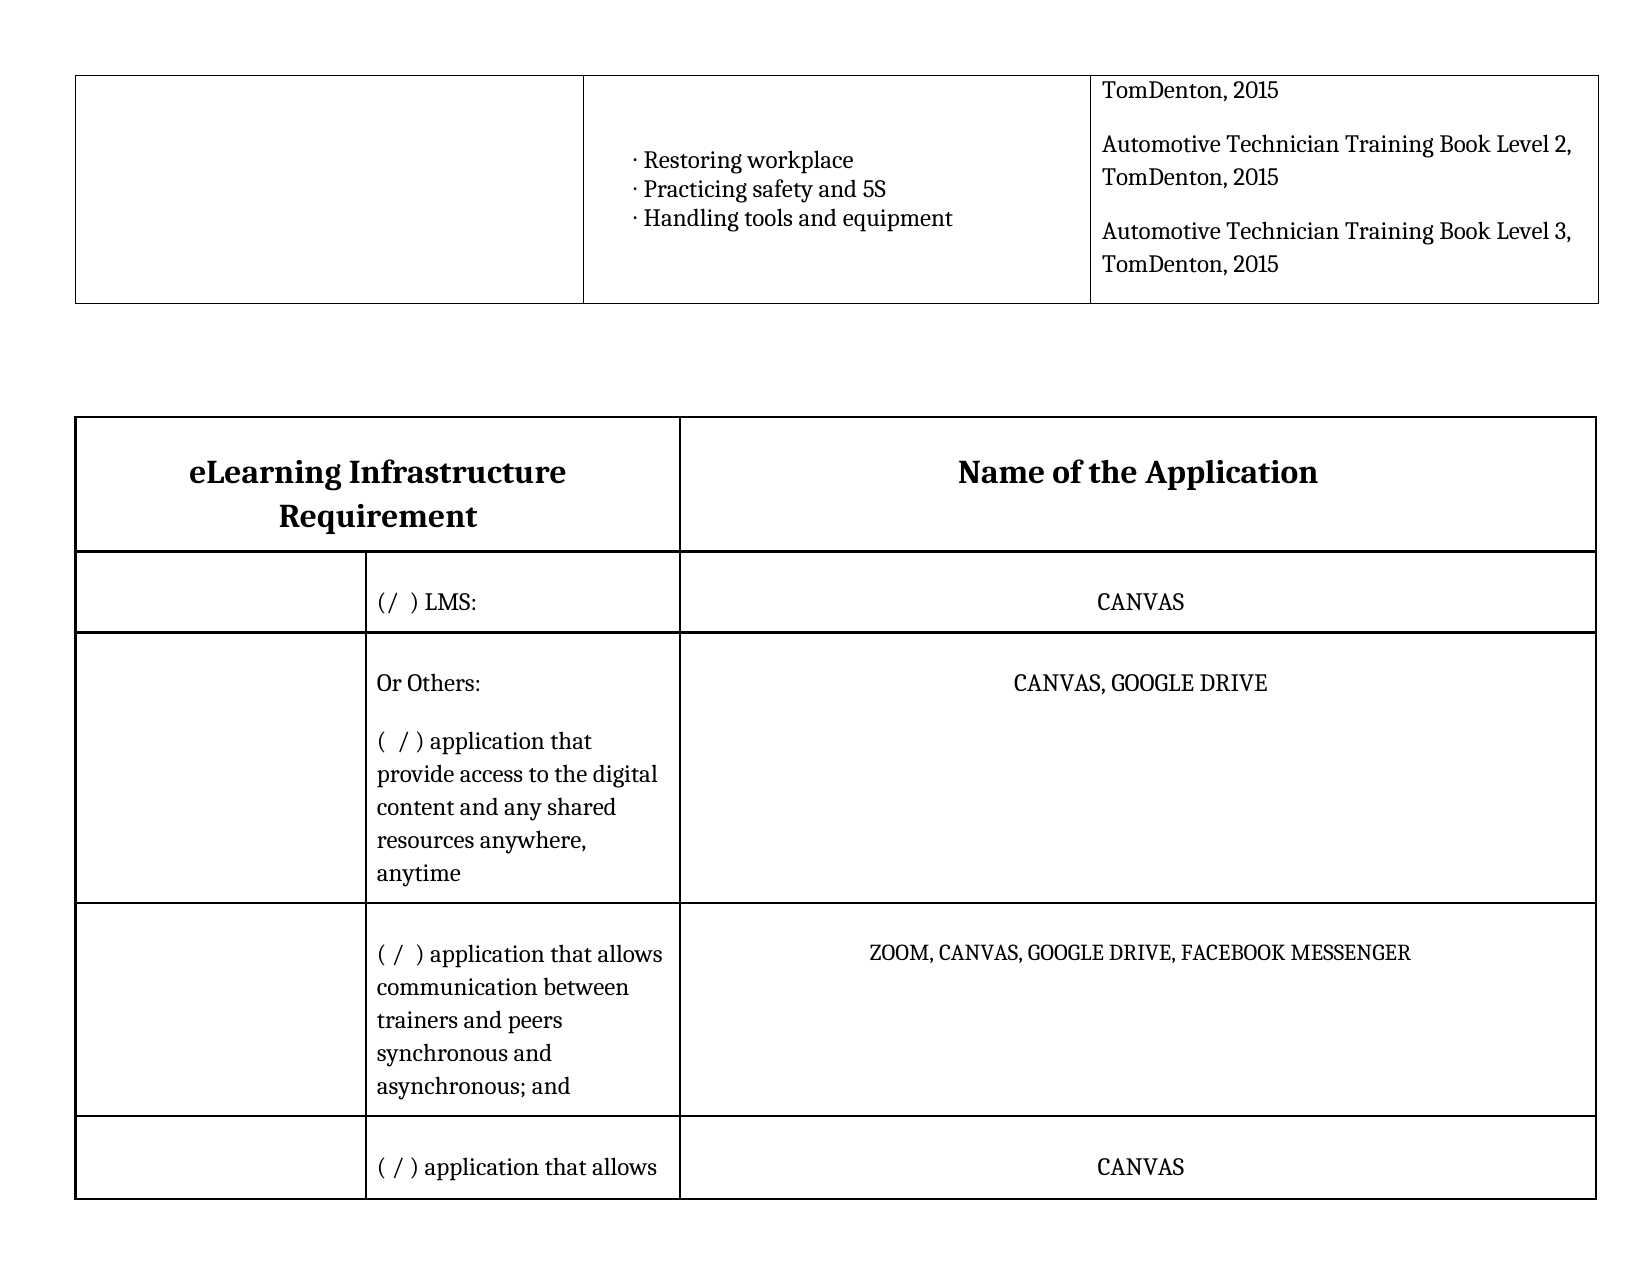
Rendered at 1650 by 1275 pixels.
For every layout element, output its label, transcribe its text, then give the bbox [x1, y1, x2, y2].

table_cell ZOOM, CANVAS, GOOGLE DRIVE, FACEBOOK MESSENGER [681, 904, 1595, 1115]
table_cell [77, 634, 365, 902]
table_cell ( / ) application that allows communication between trainers and peers synchronous and asynchronous; and [367, 904, 679, 1115]
table_header eLearning Infrastructure Requirement [77, 418, 679, 550]
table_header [1091, 76, 1598, 303]
table_cell Or Others: ( / ) application that provide access to the digital content and any shared resources anywhere, anytime [367, 634, 679, 902]
table_cell [77, 904, 365, 1115]
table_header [76, 76, 583, 303]
table_cell CANVAS, GOOGLE DRIVE [681, 634, 1595, 902]
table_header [584, 76, 1090, 303]
table_cell CANVAS [681, 1117, 1595, 1198]
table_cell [367, 1117, 679, 1198]
table_cell [77, 553, 365, 631]
table_cell (/ ) LMS: [367, 553, 679, 631]
table_cell CANVAS [681, 553, 1595, 631]
table_cell [77, 1117, 365, 1198]
table_header Name of the Application [681, 418, 1595, 550]
